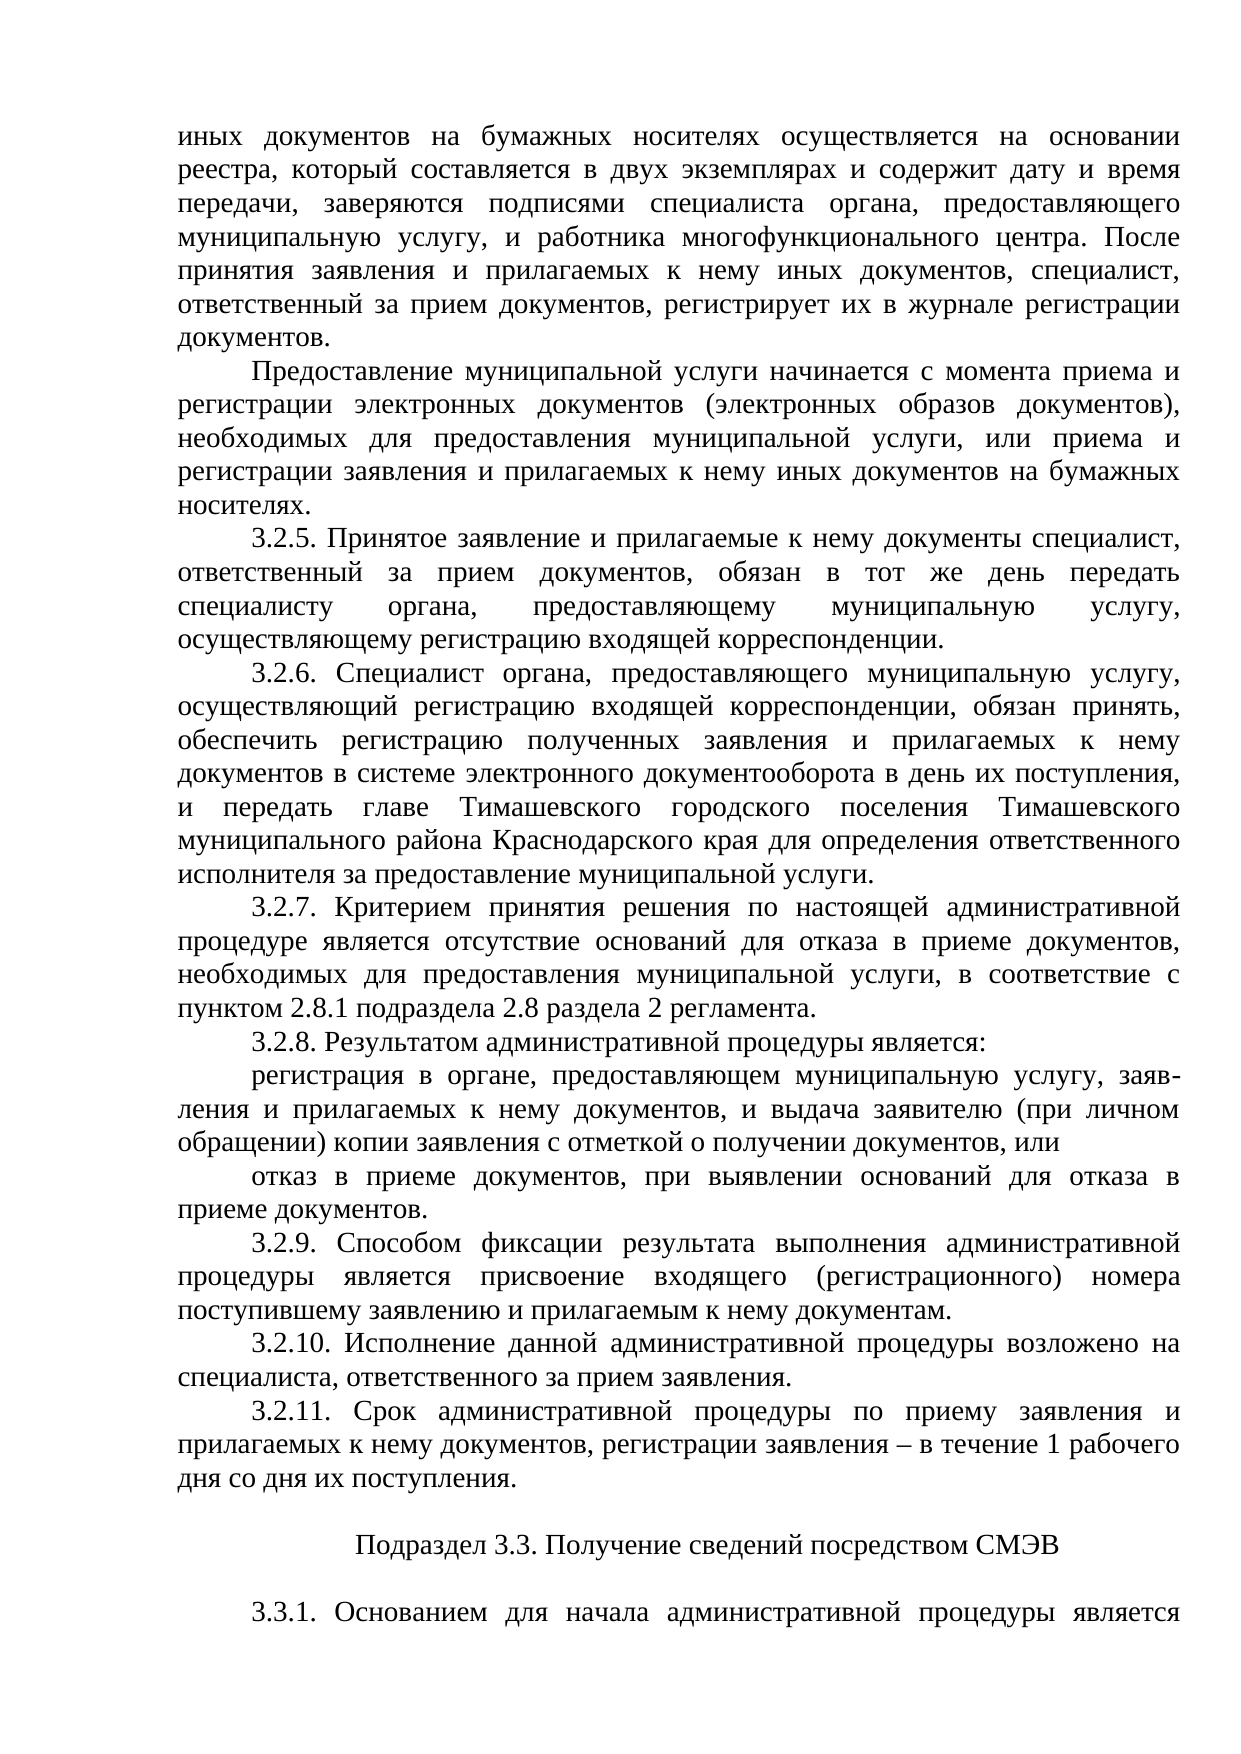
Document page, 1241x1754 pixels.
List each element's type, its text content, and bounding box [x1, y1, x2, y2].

text 3.2.8. Результатом административной процедуры является: [177, 1024, 1181, 1057]
text 3.2.11. Срок административной процедуры по приему заявления и прилагаемых к нему документов, регистрации заявления – в течение 1 рабочего дня со дня их поступления. [177, 1393, 1181, 1493]
text 3.2.7. Критерием принятия решения по настоящей административной процедуре является отсутствие оснований для отказа в приеме документов, необходимых для предоставления муниципальной услуги, в соответствие с пунктом 2.8.1 подраздела 2.8 раздела 2 регламента. [177, 889, 1181, 1024]
text 3.2.6. Специалист органа, предоставляющего муниципальную услугу, осуществляющий регистрацию входящей корреспонденции, обязан принять, обеспечить регистрацию полученных заявления и прилагаемых к нему документов в системе электронного документооборота в день их поступления, и передать главе Тимашевского городского поселения Тимашевского муниципального района Краснодарского края для определения ответственного исполнителя за предоставление муниципальной услуги. [177, 655, 1181, 889]
text 3.2.5. Принятое заявление и прилагаемые к нему документы специалист, ответственный за прием документов, обязан в тот же день передать специалисту органа, предоставляющему муниципальную услугу, осуществляющему регистрацию входящей корреспонденции. [177, 521, 1181, 655]
text Предоставление муниципальной услуги начинается с момента приема и регистрации электронных документов (электронных образов документов), необходимых для предоставления муниципальной услуги, или приема и регистрации заявления и прилагаемых к нему иных документов на бумажных носителях. [177, 353, 1181, 521]
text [177, 1594, 1181, 1627]
text регистрация в органе, предоставляющем муниципальную услугу, заявления и прилагаемых к нему документов, и выдача заявителю (при личном обращении) копии заявления с отметкой о получении документов, или [177, 1057, 1181, 1158]
text 3.2.9. Способом фиксации результата выполнения административной процедуры является присвоение входящего (регистрационного) номера поступившему заявлению и прилагаемым к нему документам. [177, 1225, 1181, 1326]
text отказ в приеме документов, при выявлении оснований для отказа в приеме документов. [177, 1158, 1181, 1225]
text 3.2.10. Исполнение данной административной процедуры возложено на специалиста, ответственного за прием заявления. [177, 1326, 1181, 1393]
text Подраздел 3.3. Получение сведений посредством СМЭВ [177, 1527, 1181, 1560]
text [177, 118, 1181, 353]
